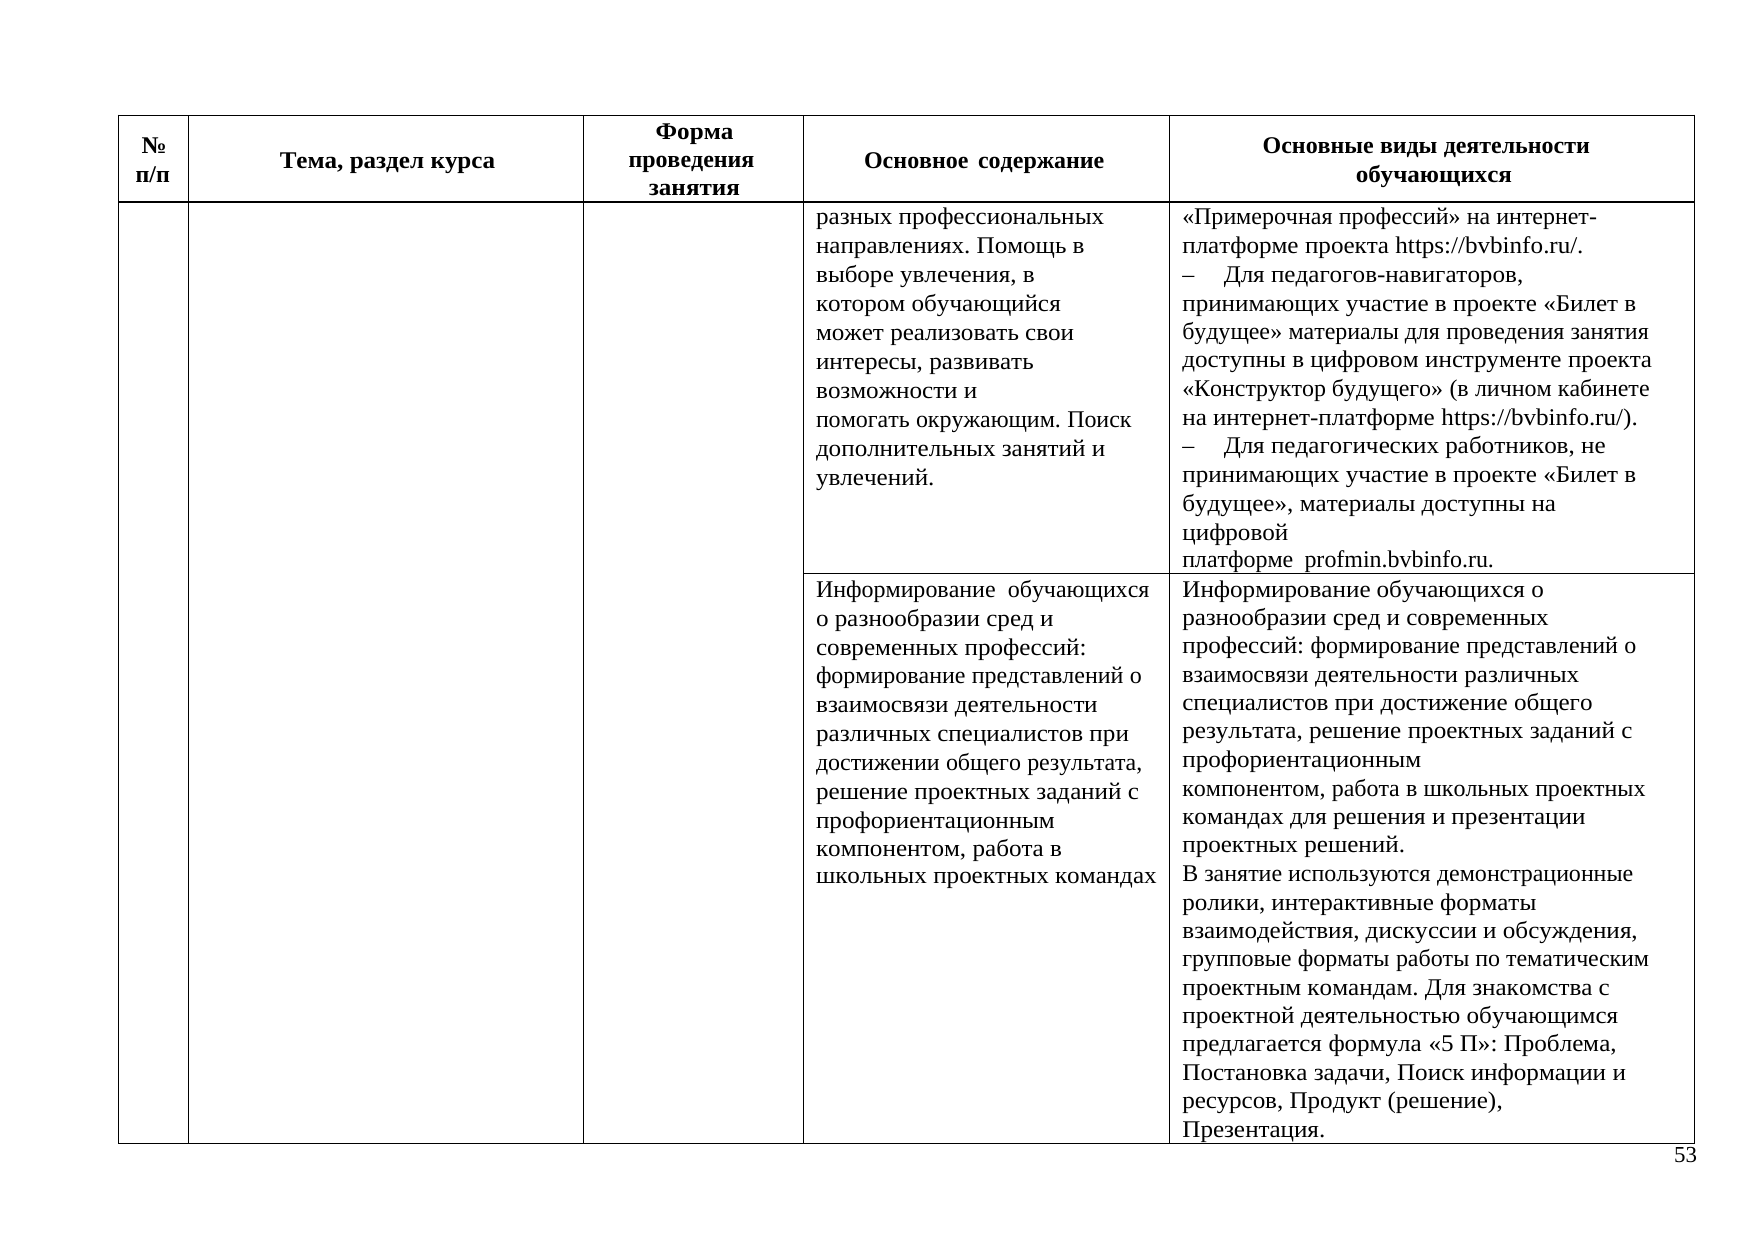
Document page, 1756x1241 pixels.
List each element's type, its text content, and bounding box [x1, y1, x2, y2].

table_cell Информирование обучающихся о разнообразии сред и современных профессий: формирование представлений о взаимосвязи деятельности различных специалистов при достижении общего результата, решение проектных заданий с профориентационным компонентом, работа в школьных проектных командах [804, 574, 1169, 1143]
table_cell Информирование обучающихся о разнообразии сред и современных профессий: формирование представлений о взаимосвязи деятельности различных специалистов при достижение общего результата, решение проектных заданий с профориентационным компонентом, работа в школьных проектных командах для решения и презентации проектных решений. В занятие используются демонстрационные ролики, интерактивные форматы взаимодействия, дискуссии и обсуждения, групповые форматы работы по тематическим проектным командам. Для знакомства с проектной деятельностью обучающимся предлагается формула «5 П»: Проблема, Постановка задачи, Поиск информации и ресурсов, Продукт (решение), Презентация. [1170, 574, 1694, 1143]
table_cell [584, 203, 803, 1143]
table_cell [189, 203, 583, 1143]
table_cell разных профессиональных направлениях. Помощь в выборе увлечения, в котором обучающийся может реализовать свои интересы, развивать возможности и помогать окружающим. Поиск дополнительных занятий и увлечений. [804, 203, 1169, 573]
table_header Тема, раздел курса [189, 116, 583, 201]
table_header Форма проведения занятия [584, 116, 803, 201]
table_header Основные виды деятельности обучающихся [1170, 116, 1694, 201]
table_header № п/п [119, 116, 188, 201]
table_cell [119, 203, 188, 1143]
table_cell «Примерочная профессий» на интернет- платформе проекта https://bvbinfo.ru/. Для педагогов-навигаторов, принимающих участие в проекте «Билет в будущее» материалы для проведения занятия доступны в цифровом инструменте проекта «Конструктор будущего» (в личном кабинете на интернет-платформе https://bvbinfo.ru/). Для педагогических работников, не принимающих участие в проекте «Билет в будущее», материалы доступны на цифровой платформе profmin.bvbinfo.ru. [1170, 203, 1694, 573]
table_header Основное содержание [804, 116, 1169, 201]
